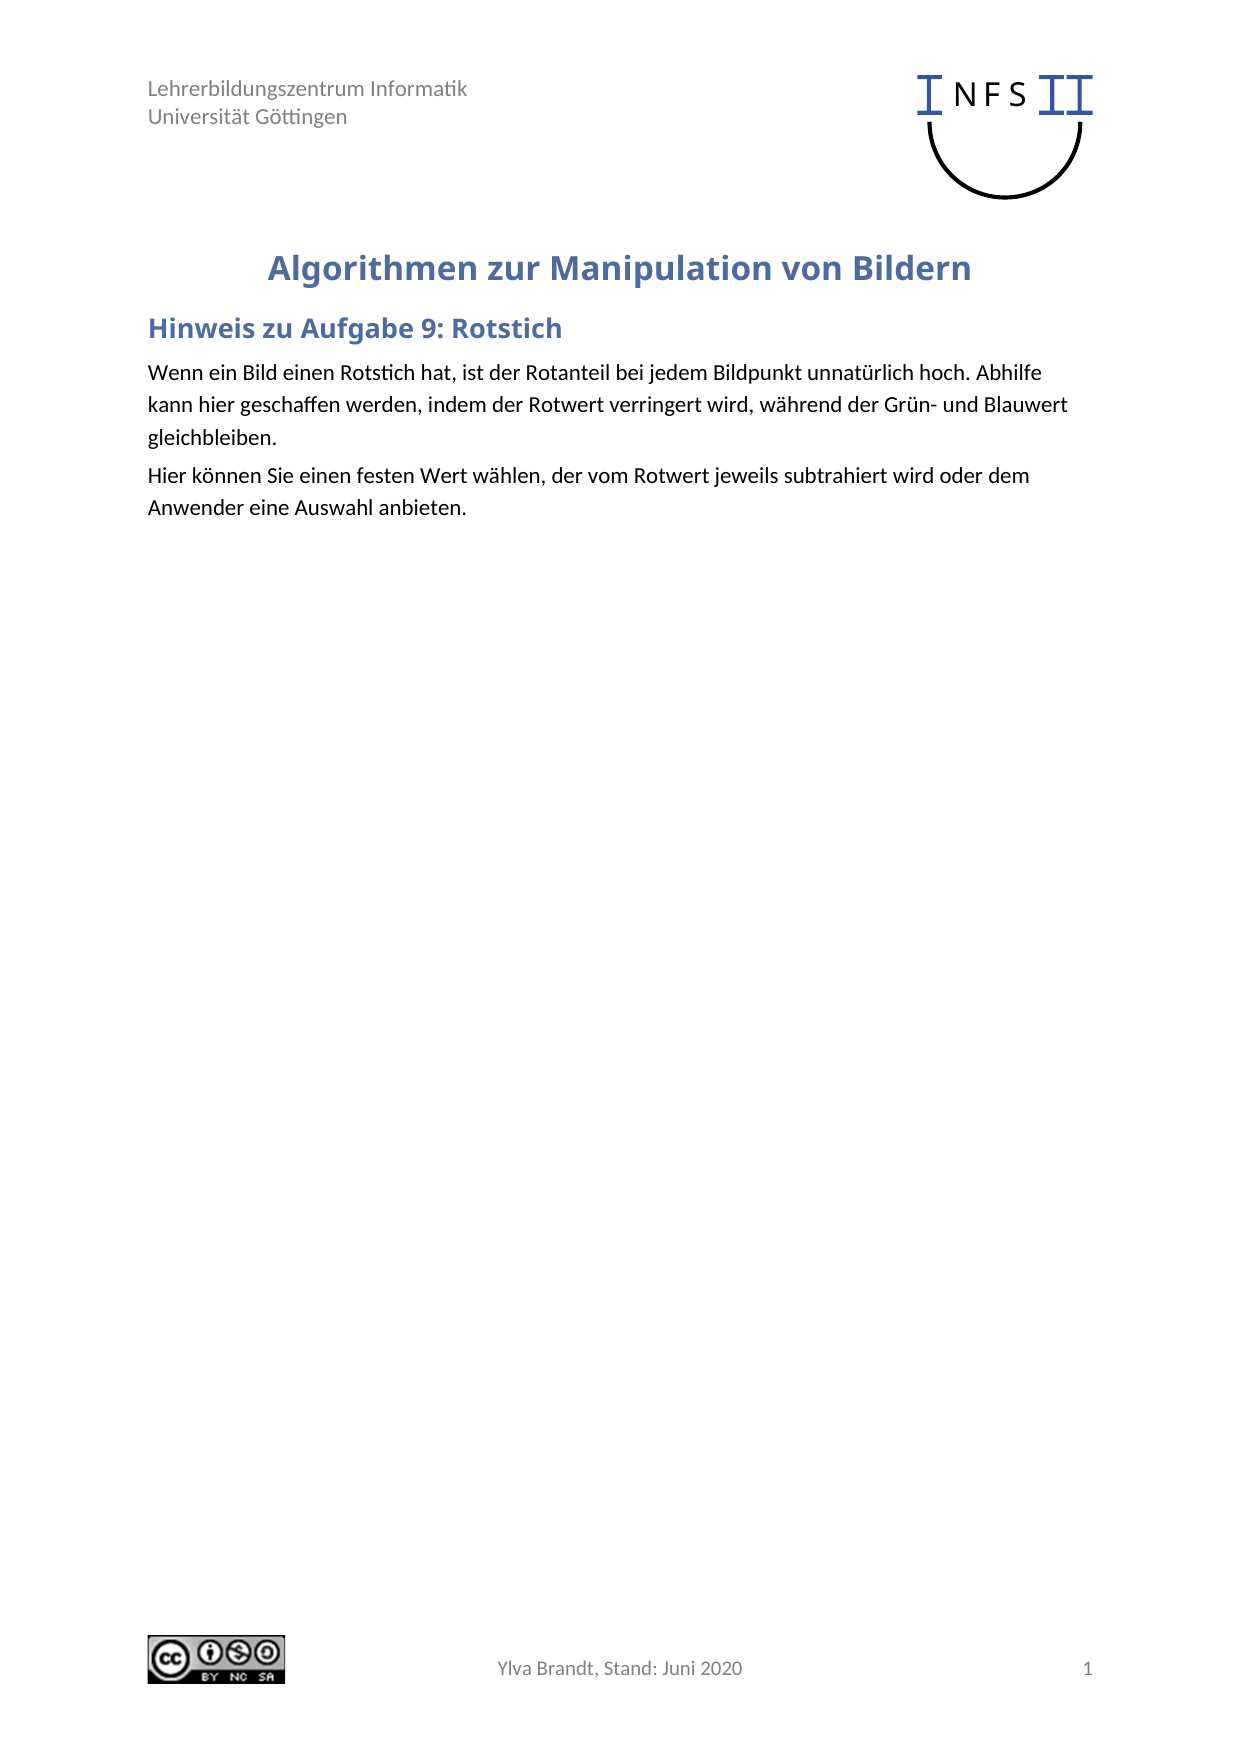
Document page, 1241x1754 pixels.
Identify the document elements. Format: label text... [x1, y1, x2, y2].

picture [147, 1635, 286, 1684]
text Wenn ein Bild einen Rotstich hat, ist der Rotanteil bei jedem Bildpunkt unnatürlich hoch. Abhilfe kann hier geschaffen werden, indem der Rotwert verringert wird, während der Grün- und Blauwert gleichbleiben. [148, 358, 1093, 451]
subtitle Algorithmen zur Manipulation von Bildern [148, 245, 1093, 290]
subtitle Hinweis zu Aufgabe 9: Rotstich [148, 309, 1093, 346]
text Hier können Sie einen festen Wert wählen, der vom Rotwert jeweils subtrahiert wird oder dem Anwender eine Auswahl anbieten. [148, 461, 1093, 521]
